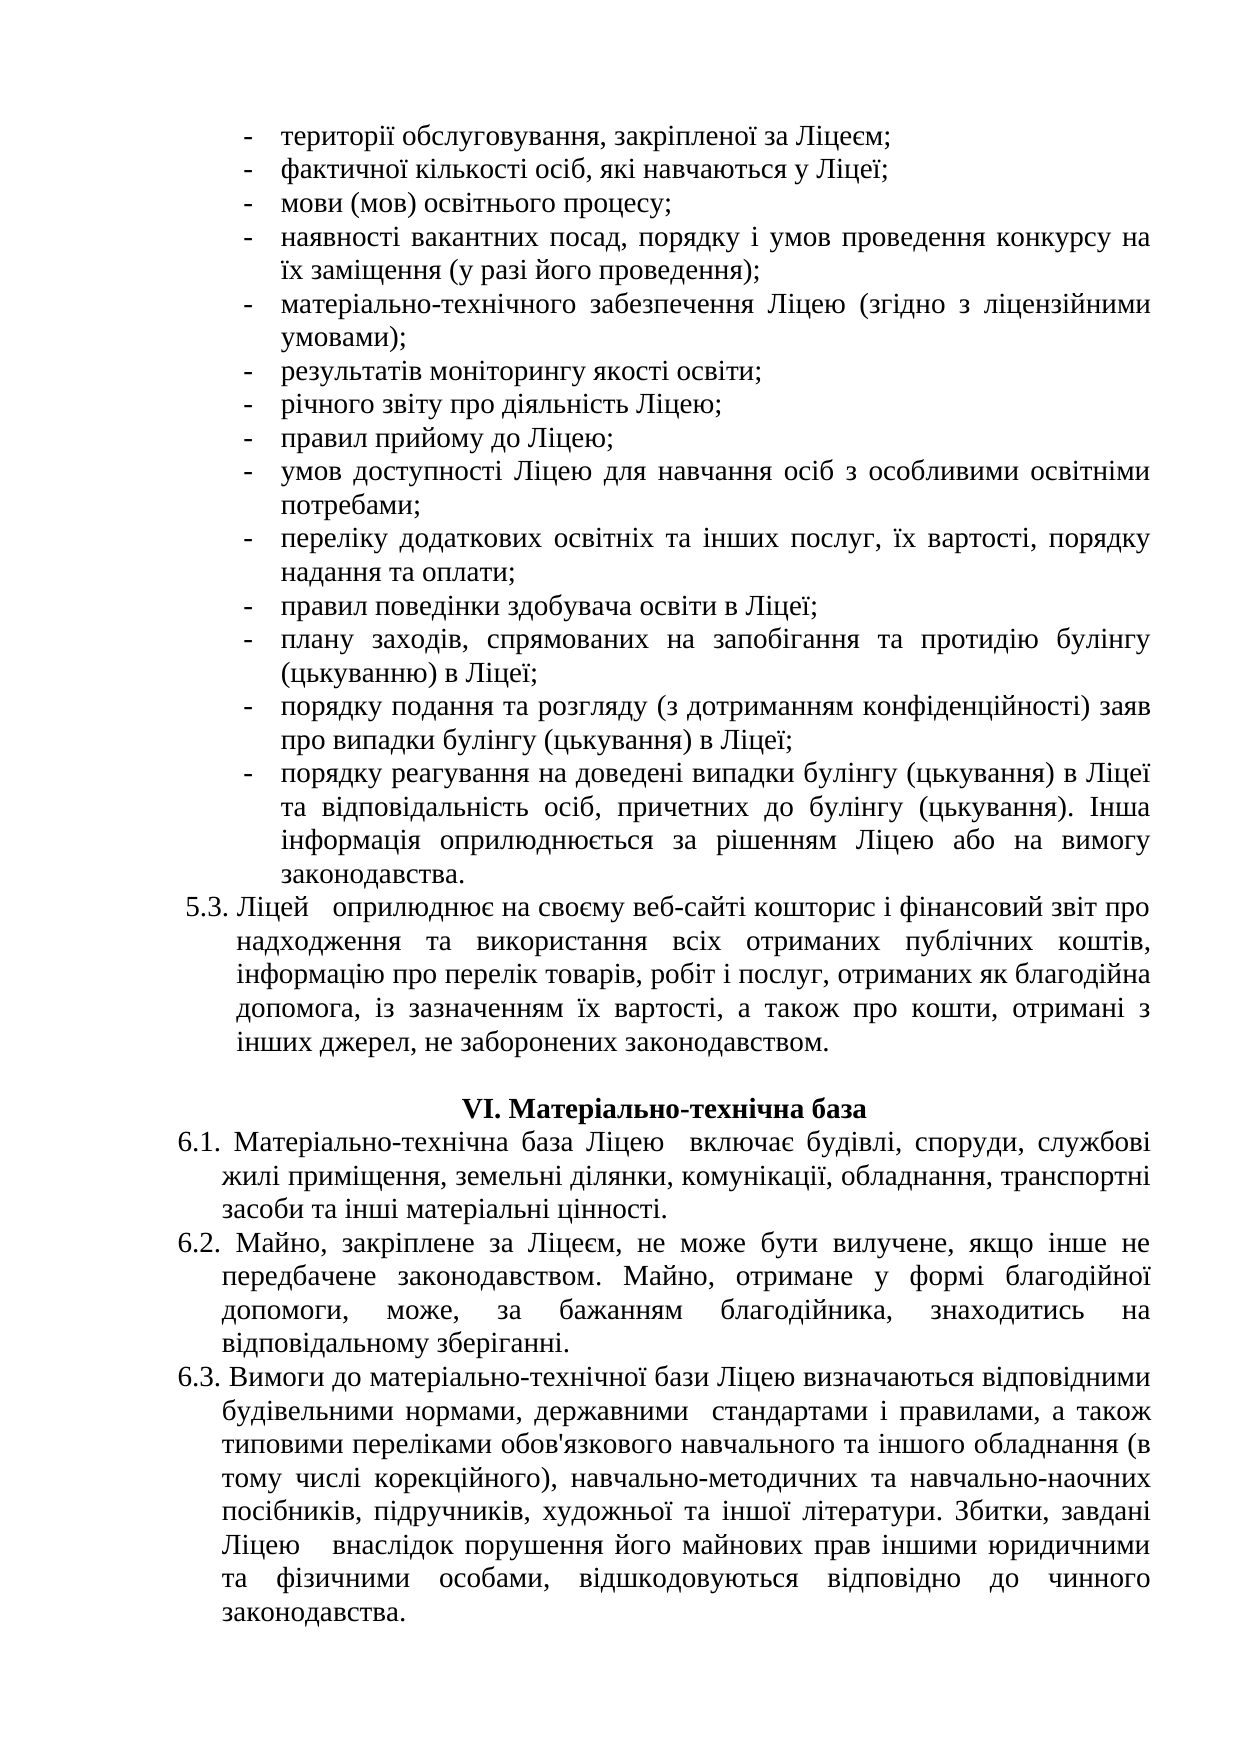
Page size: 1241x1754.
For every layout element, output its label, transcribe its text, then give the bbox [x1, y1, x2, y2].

text 6.3. Вимоги до матеріально-технічної бази Ліцею визначаються відповідними будівельними нормами, державними стандартами і правилами, а також типовими переліками обов'язкового навчального та іншого обладнання (в тому числі корекційного), навчально-методичних та навчально-наочних посібників, підручників, художньої та іншої літератури. Збитки, завдані Ліцею внаслідок порушення його майнових прав іншими юридичними та фізичними особами, відшкодовуються відповідно до чинного законодавства. [177, 1359, 1152, 1627]
text 6.1. Матеріально-технічна база Ліцею включає будівлі, споруди, службові жилі приміщення, земельні ділянки, комунікації, обладнання, транспортні засоби та інші матеріальні цінності. [177, 1124, 1152, 1225]
list фактичної кількості осіб, які навчаються у Ліцеї; [243, 152, 1152, 185]
list умов доступності Ліцею для навчання осіб з особливими освітніми потребами; [243, 453, 1152, 521]
list правил прийому до Ліцею; [243, 420, 1152, 453]
list правил поведінки здобувача освіти в Ліцеї; [243, 588, 1152, 621]
list наявності вакантних посад, порядку і умов проведення конкурсу на їх заміщення (у разі його проведення); [243, 219, 1152, 286]
list матеріально-технічного забезпечення Ліцею (згідно з ліцензійними умовами); [243, 286, 1152, 353]
list мови (мов) освітнього процесу; [243, 185, 1152, 219]
list річного звіту про діяльність Ліцею; [243, 386, 1152, 420]
list переліку додаткових освітніх та інших послуг, їх вартості, порядку надання та оплати; [243, 521, 1152, 588]
text VІ. Матеріально-технічна база [177, 1091, 1152, 1124]
list результатів моніторингу якості освіти; [243, 353, 1152, 386]
list плану заходів, спрямованих на запобігання та протидію булінгу (цькуванню) в Ліцеї; [243, 621, 1152, 688]
list території обслуговування, закріпленої за Ліцеєм; [243, 118, 1152, 152]
text 6.2. Майно, закріплене за Ліцеєм, не може бути вилучене, якщо інше не передбачене законодавством. Майно, отримане у формі благодійної допомоги, може, за бажанням благодійника, знаходитись на відповідальному зберіганні. [177, 1225, 1152, 1359]
list порядку подання та розгляду (з дотриманням конфіденційності) заяв про випадки булінгу (цькування) в Ліцеї; [243, 688, 1152, 755]
list порядку реагування на доведені випадки булінгу (цькування) в Ліцеї та відповідальність осіб, причетних до булінгу (цькування). Інша інформація оприлюднюється за рішенням Ліцею або на вимогу законодавства. [243, 755, 1152, 889]
text 5.3. Ліцей оприлюднює на своєму веб-сайті кошторис і фінансовий звіт про надходження та використання всіх отриманих публічних коштів, інформацію про перелік товарів, робіт і послуг, отриманих як благодійна допомога, із зазначенням їх вартості, а також про кошти, отримані з інших джерел, не заборонених законодавством. [177, 889, 1152, 1057]
